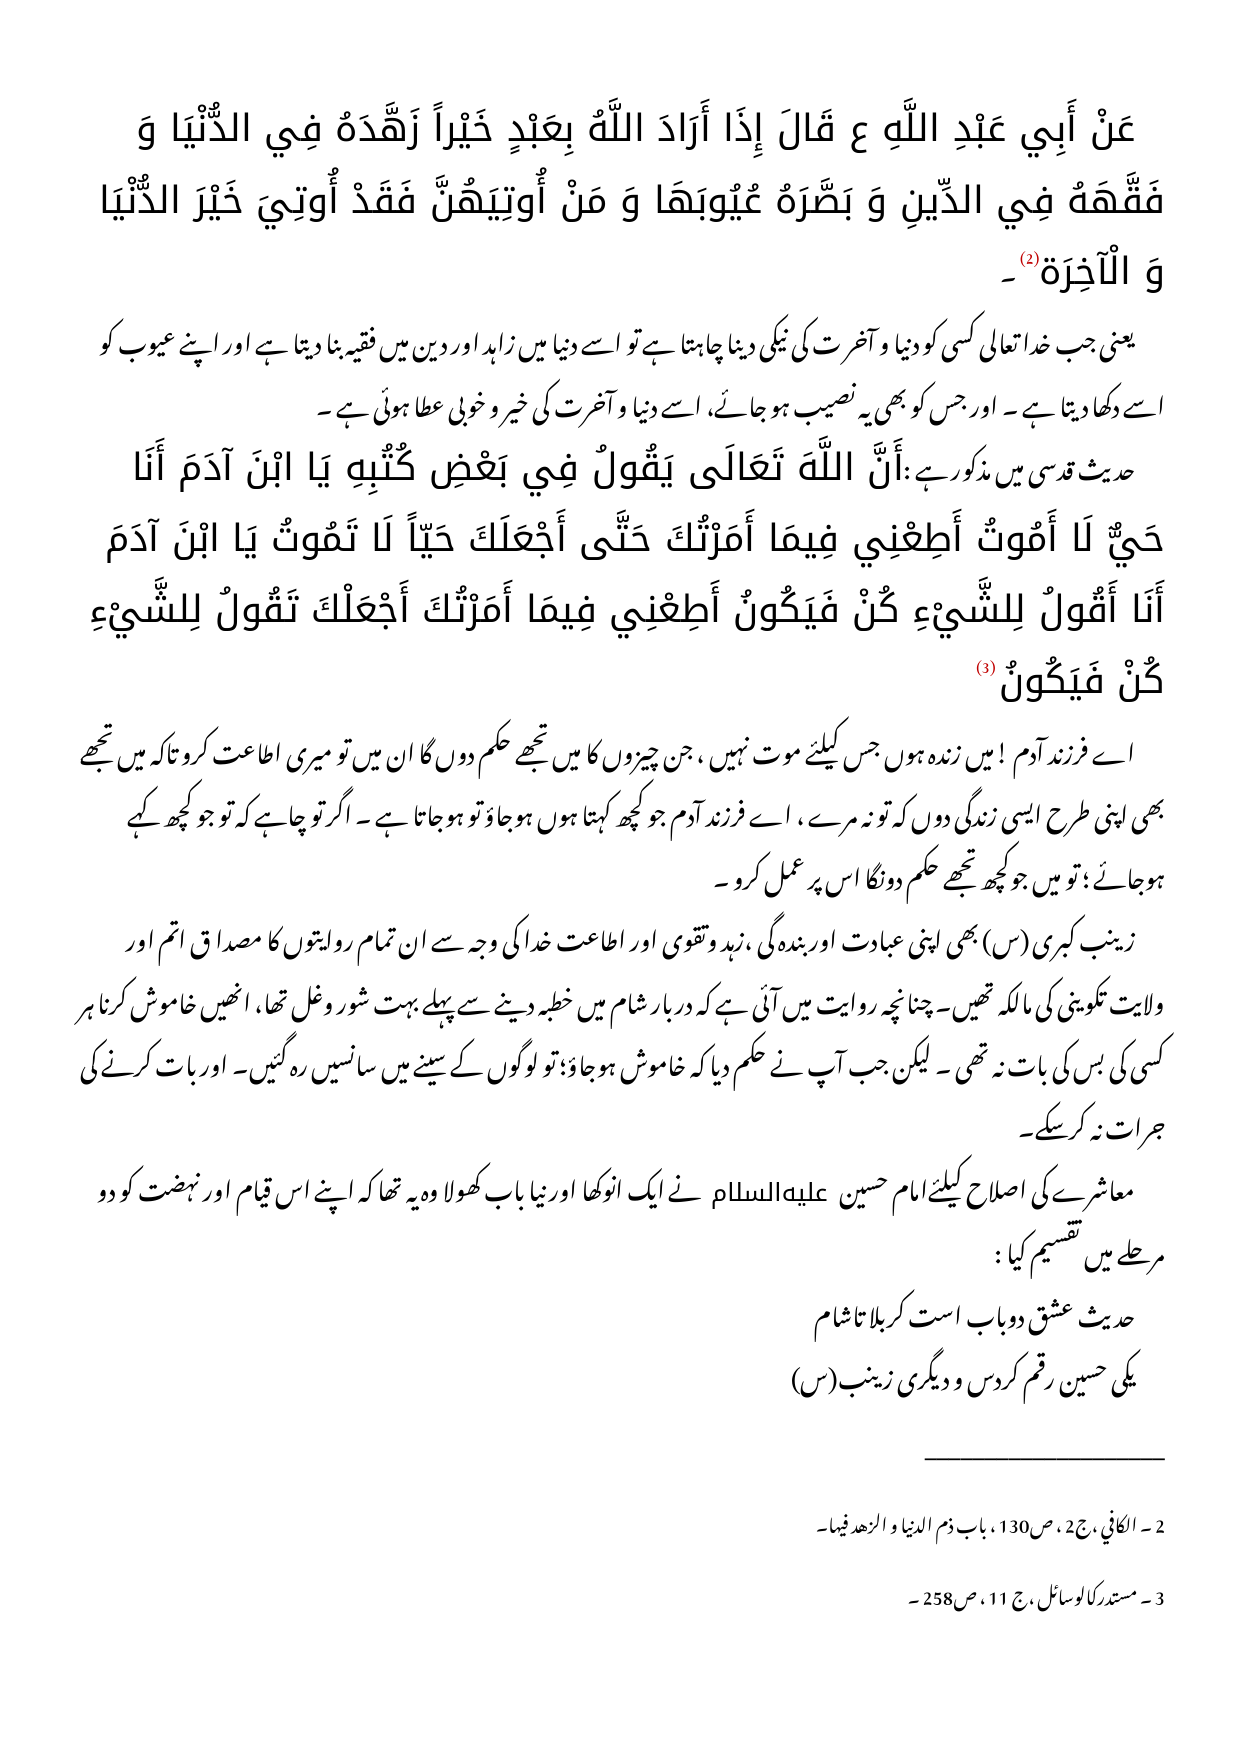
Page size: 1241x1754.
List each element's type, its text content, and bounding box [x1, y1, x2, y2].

text اے فرزند آدم !میں زندہ ہوں جس کیلئے موت نہیں ، جن چیزوں کا میں تجھے حکم دوں گا ان میں تو میری اطاعت کرو تاکہ میں تجھے بھی اپنی طرح ایسی زندگی دوں کہ تو نہ مرے ، اے فرزند آدم جو کچھ کہتا ہوں ہوجاؤ تو ہوجاتا ہے ۔ اگر تو چاہے کہ تو جو کچھ کہے ہوجائے ؛ تو میں جوکچھ تجھے حکم دونگا اس پر عمل کرو ۔ [75, 717, 1165, 904]
text حدیث عشق دوباب است کربلا تاشام [75, 1280, 1165, 1342]
text 2 ۔ الكافي ،ج2 ، ص130 ، باب ذم الدنيا و الزهد فيها۔ [75, 1497, 1165, 1544]
text عَنْ أَبِي عَبْدِ اللَّهِ ع قَالَ إِذَا أَرَادَ اللَّهُ بِعَبْدٍ خَيْراً زَهَّدَهُ فِي الدُّنْيَا وَ فَقَّهَهُ فِي الدِّينِ وَ بَصَّرَهُ عُيُوبَهَا وَ مَنْ أُوتِيَهُنَّ فَقَدْ أُوتِيَ خَيْرَ الدُّنْيَا وَ الْآخِرَة(2) ۔ [75, 94, 1165, 307]
text ____________________ [75, 1405, 1165, 1472]
text معاشرے کی اصلاح کیلئےامام حسین عليه‌السلام نے ایک انوکھا اور نیا باب کھولا وہ یہ تھا کہ اپنے اس قیام اور نہضت کو دو مرحلے میں تقسیم کیا : [75, 1154, 1165, 1280]
text حدیث قدسی میں مذکور ہے :أَنَّ اللَّهَ تَعَالَى يَقُولُ فِي بَعْضِ كُتُبِهِ يَا ابْنَ آدَمَ أَنَا حَيٌّ لَا أَمُوتُ أَطِعْنِي فِيمَا أَمَرْتُكَ حَتَّى أَجْعَلَكَ حَيّاً لَا تَمُوتُ يَا ابْنَ آدَمَ أَنَا أَقُولُ لِلشَّيْ‏ءِ كُنْ فَيَكُونُ أَطِعْنِي فِيمَا أَمَرْتُكَ أَجْعَلْكَ تَقُولُ لِلشَّيْ‏ءِ كُنْ فَيَكُونُ (3) [75, 432, 1165, 717]
text یکی حسین رقم کردس و دیگری زینب(س) [75, 1342, 1165, 1405]
text یعنی جب خدا تعالی کسی کو دنیا و آخر ت کی نیکی دینا چاہتا ہے تو اسے دنیا میں زاہد اور دین میں فقیہ بنا دیتا ہے اور اپنے عیوب کو اسے دکھا دیتا ہے ۔ اور جس کو بھی یہ نصیب ہو جائے، اسے دنیا و آخرت کی خیر و خوبی عطا ہوئی ہے ۔ [75, 307, 1165, 432]
text زینب کبری (س) بھی اپنی عبادت اور بندہ گی ،زہد وتقوی اور اطاعت خدا کی وجہ سے ان تمام روایتوں کا مصدا ق اتم اور ولایت تکوینی کی مالکہ تھیں۔ چنانچہ روایت میں آئی ہے کہ دربار شام میں خطبہ دینے سے پہلے بہت شور وغل تھا، انھیں خاموش کرنا ہر کسی کی بس کی بات نہ تھی ۔ لیکن جب آپ نے حکم دیا کہ خاموش ہوجاؤ؛ تو لوگوں کے سینے میں سانسیں رہ گئیں۔ اور بات کرنے کی جرات نہ کرسکے۔ [75, 904, 1165, 1154]
text 3 ۔ مستدرك‏الوسائل ،ج 11 ، ص258 ۔ [75, 1569, 1165, 1616]
